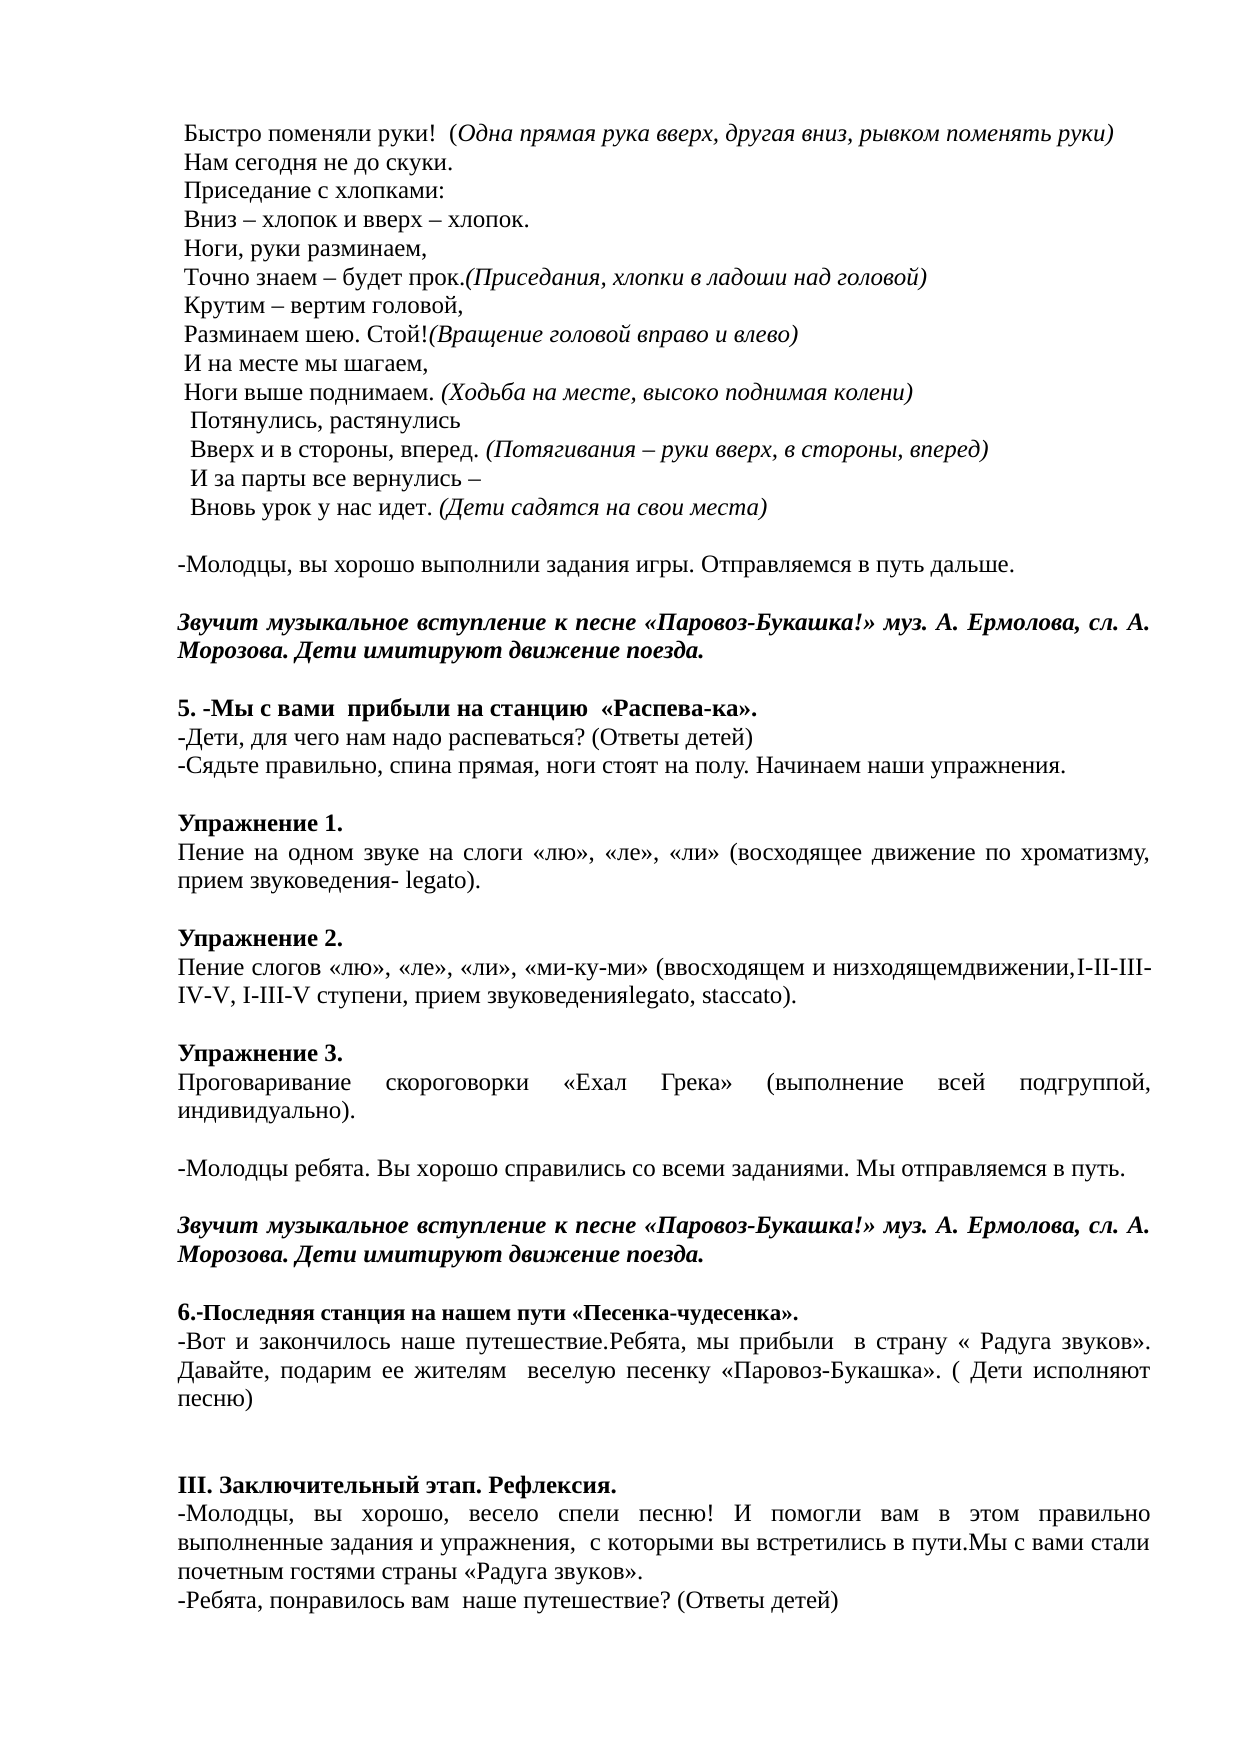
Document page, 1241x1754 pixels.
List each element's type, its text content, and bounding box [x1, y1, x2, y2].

text -Сядьте правильно, спина прямая, ноги стоят на полу. Начинаем наши упражнения. [177, 751, 1152, 779]
text 6.-Последняя станция на нашем пути «Песенка-чудесенка». [177, 1297, 1152, 1326]
text -Молодцы, вы хорошо, весело спели песню! И помогли вам в этом правильно выполненные задания и упражнения, с которыми вы встретились в пути.Мы с вами стали почетным гостями страны «Радуга звуков». [177, 1498, 1152, 1585]
text Пение слогов «лю», «ле», «ли», «ми-ку-ми» (ввосходящем и низходящемдвижении,I-II-III-IV-V, I-III-V ступени, прием звуковеденияlegato, staccato). [177, 952, 1152, 1009]
text Крутим – вертим головой, [177, 291, 1152, 319]
text Приседание с хлопками: [177, 176, 1152, 204]
text Упражнение 3. [177, 1038, 1152, 1067]
text III. Заключительный этап. Рефлексия. [177, 1470, 1152, 1498]
text Звучит музыкальное вступление к песне «Паровоз-Букашка!» муз. А. Ермолова, сл. А. Морозова. Дети имитируют движение поезда. [177, 1211, 1152, 1268]
text Нам сегодня не до скуки. [177, 147, 1152, 176]
text И за парты все вернулись – [177, 463, 1152, 492]
text Вновь урок у нас идет. (Дети садятся на свои места) [177, 492, 1152, 521]
text Потянулись, растянулись [177, 406, 1152, 434]
text Ноги, руки разминаем, [177, 233, 1152, 262]
text -Ребята, понравилось вам наше путешествие? (Ответы детей) [177, 1585, 1152, 1613]
text Упражнение 2. [177, 923, 1152, 952]
text И на месте мы шагаем, [177, 348, 1152, 377]
text Быстро поменяли руки! (Одна прямая рука вверх, другая вниз, рывком поменять руки) [177, 118, 1152, 147]
text Разминаем шею. Стой!(Вращение головой вправо и влево) [177, 319, 1152, 348]
text Пение на одном звуке на слоги «лю», «ле», «ли» (восходящее движение по хроматизму, прием звуковедения- legato). [177, 837, 1152, 894]
text Вниз – хлопок и вверх – хлопок. [177, 204, 1152, 233]
text Упражнение 1. [177, 808, 1152, 837]
text -Вот и закончилось наше путешествие.Ребята, мы прибыли в страну « Радуга звуков». Давайте, подарим ее жителям веселую песенку «Паровоз-Букашка». ( Дети исполняют песню) [177, 1326, 1152, 1412]
text -Молодцы, вы хорошо выполнили задания игры. Отправляемся в путь дальше. [177, 549, 1152, 578]
text 5. -Мы с вами прибыли на станцию «Распева-ка». [177, 693, 1152, 722]
text Проговаривание скороговорки «Ехал Грека» (выполнение всей подгруппой, индивидуально). [177, 1067, 1152, 1124]
text Вверх и в стороны, вперед. (Потягивания – руки вверх, в стороны, вперед) [177, 434, 1152, 463]
text Ноги выше поднимаем. (Ходьба на месте, высоко поднимая колени) [177, 377, 1152, 406]
text Звучит музыкальное вступление к песне «Паровоз-Букашка!» муз. А. Ермолова, сл. А. Морозова. Дети имитируют движение поезда. [177, 607, 1152, 664]
text -Молодцы ребята. Вы хорошо справились со всеми заданиями. Мы отправляемся в путь. [177, 1153, 1152, 1182]
text Точно знаем – будет прок.(Приседания, хлопки в ладоши над головой) [177, 262, 1152, 291]
text -Дети, для чего нам надо распеваться? (Ответы детей) [177, 722, 1152, 751]
